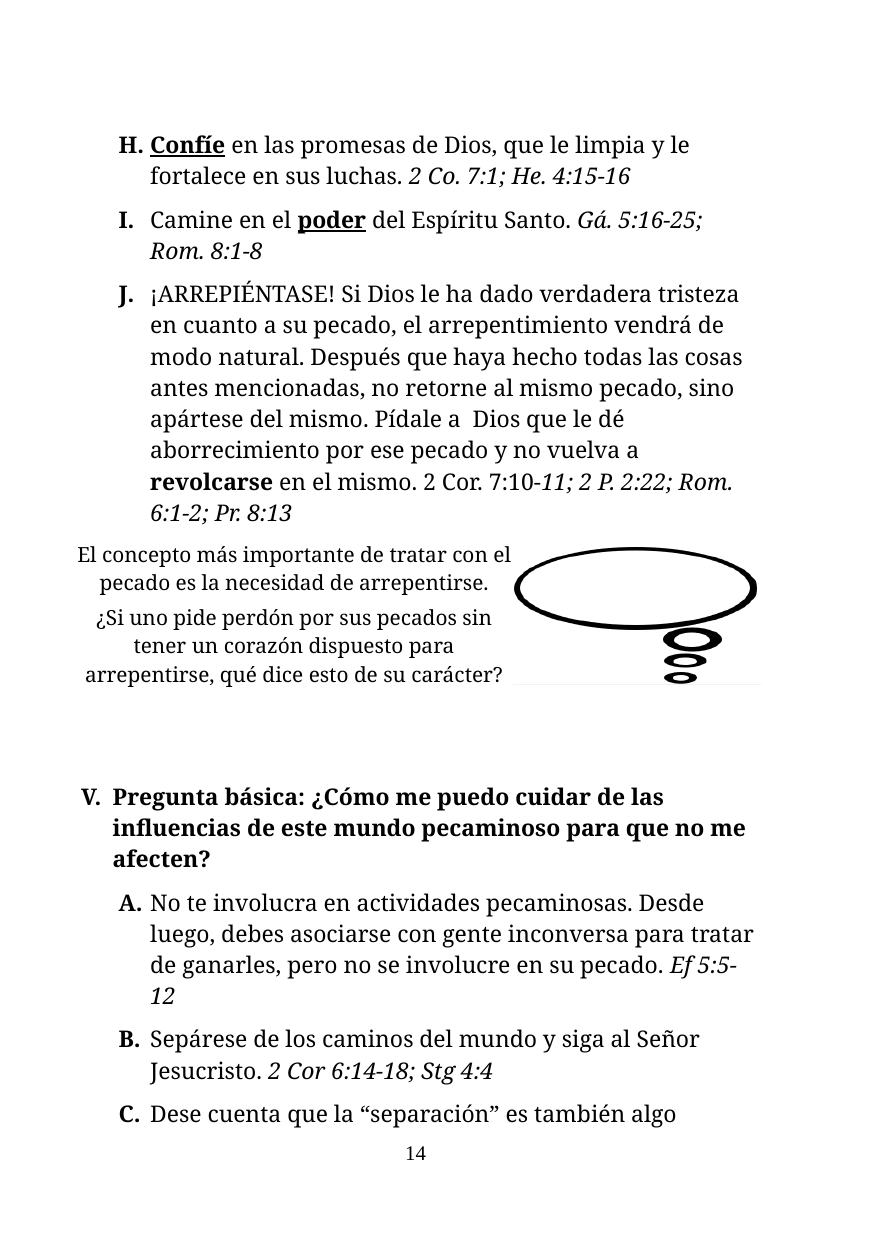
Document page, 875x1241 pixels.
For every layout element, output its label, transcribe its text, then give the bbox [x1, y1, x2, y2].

text El concepto más importante de tratar con el pecado es la necesidad de arrepentirse. [75, 540, 756, 597]
list Confíe en las promesas de Dios, que le limpia y le fortalece en sus luchas. 2 Co. 7:1; He. 4:15-16 [112, 129, 756, 192]
list No te involucra en actividades pecaminosas. Desde luego, debes asociarse con gente inconversa para tratar de ganarles, pero no se involucre en su pecado. Ef 5:5-12 [112, 886, 756, 1011]
list Sepárese de los caminos del mundo y siga al Señor Jesucristo. 2 Cor 6:14-18; Stg 4:4 [112, 1023, 756, 1086]
list ¡Arrepiéntase! Si Dios le ha dado verdadera tristeza en cuanto a su pecado, el arrepentimiento vendrá de modo natural. Después que haya hecho todas las cosas antes mencionadas, no retorne al mismo pecado, sino apártese del mismo. Pídale a Dios que le dé aborrecimiento por ese pecado y no vuelva a revolcarse en el mismo. 2 Cor. 7:10-11; 2 P. 2:22; Rom. 6:1-2; Pr. 8:13 [112, 278, 756, 528]
list Pregunta básica: ¿Cómo me puedo cuidar de las influencias de este mundo pecaminoso para que no me afecten? [75, 781, 756, 874]
picture [512, 546, 762, 685]
list Camine en el poder del Espíritu Santo. Gá. 5:16-25; Rom. 8:1-8 [112, 203, 756, 266]
text ¿Si uno pide perdón por sus pecados sin tener un corazón dispuesto para arrepentirse, qué dice esto de su carácter? [75, 603, 756, 688]
